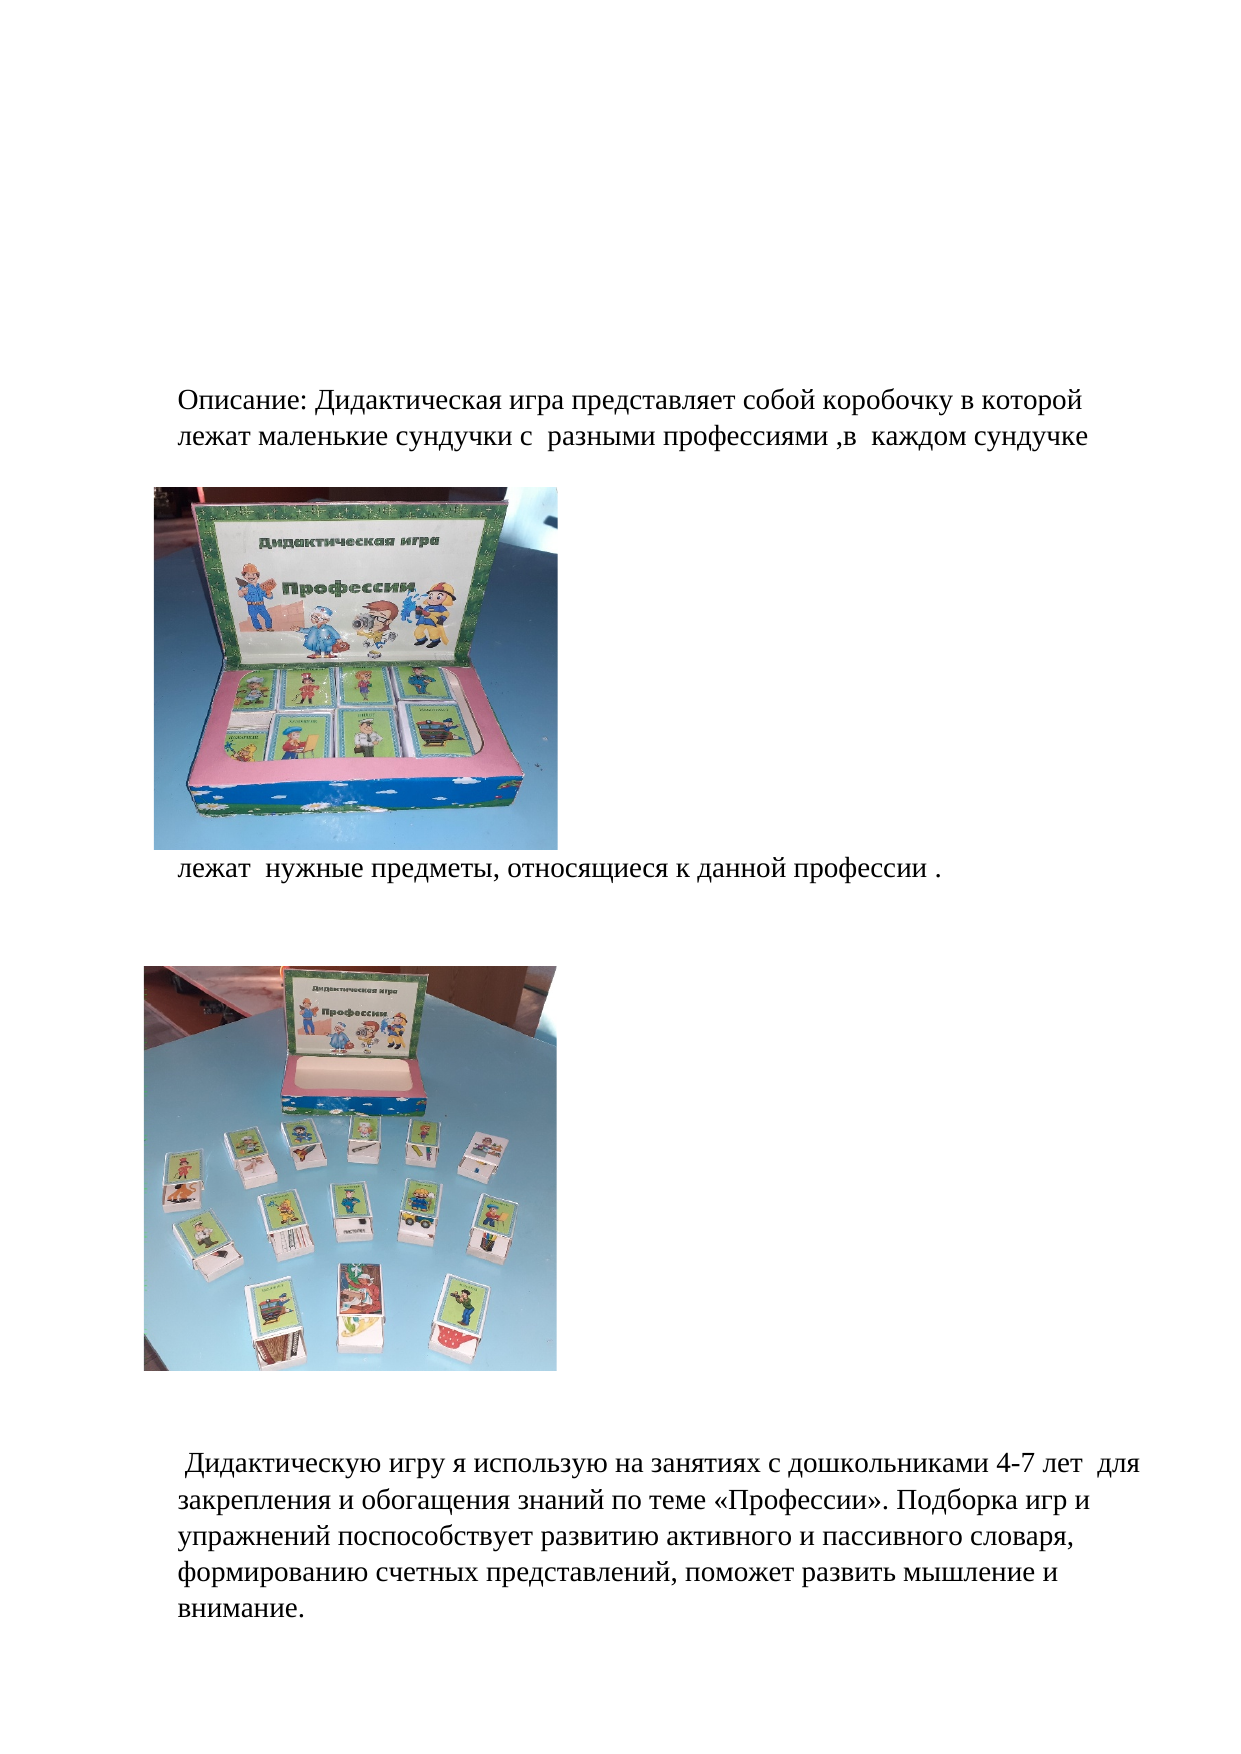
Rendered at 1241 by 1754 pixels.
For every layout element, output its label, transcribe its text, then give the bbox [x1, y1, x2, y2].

picture [153, 487, 558, 850]
text Дидактическую игру я использую на занятиях с дошкольниками 4-7 лет для закрепления и обогащения знаний по теме «Профессии». Подборка игр и упражнений поспособствует развитию активного и пассивного словаря, формированию счетных представлений, поможет развить мышление и внимание. [177, 1446, 1152, 1624]
picture [143, 966, 557, 1371]
